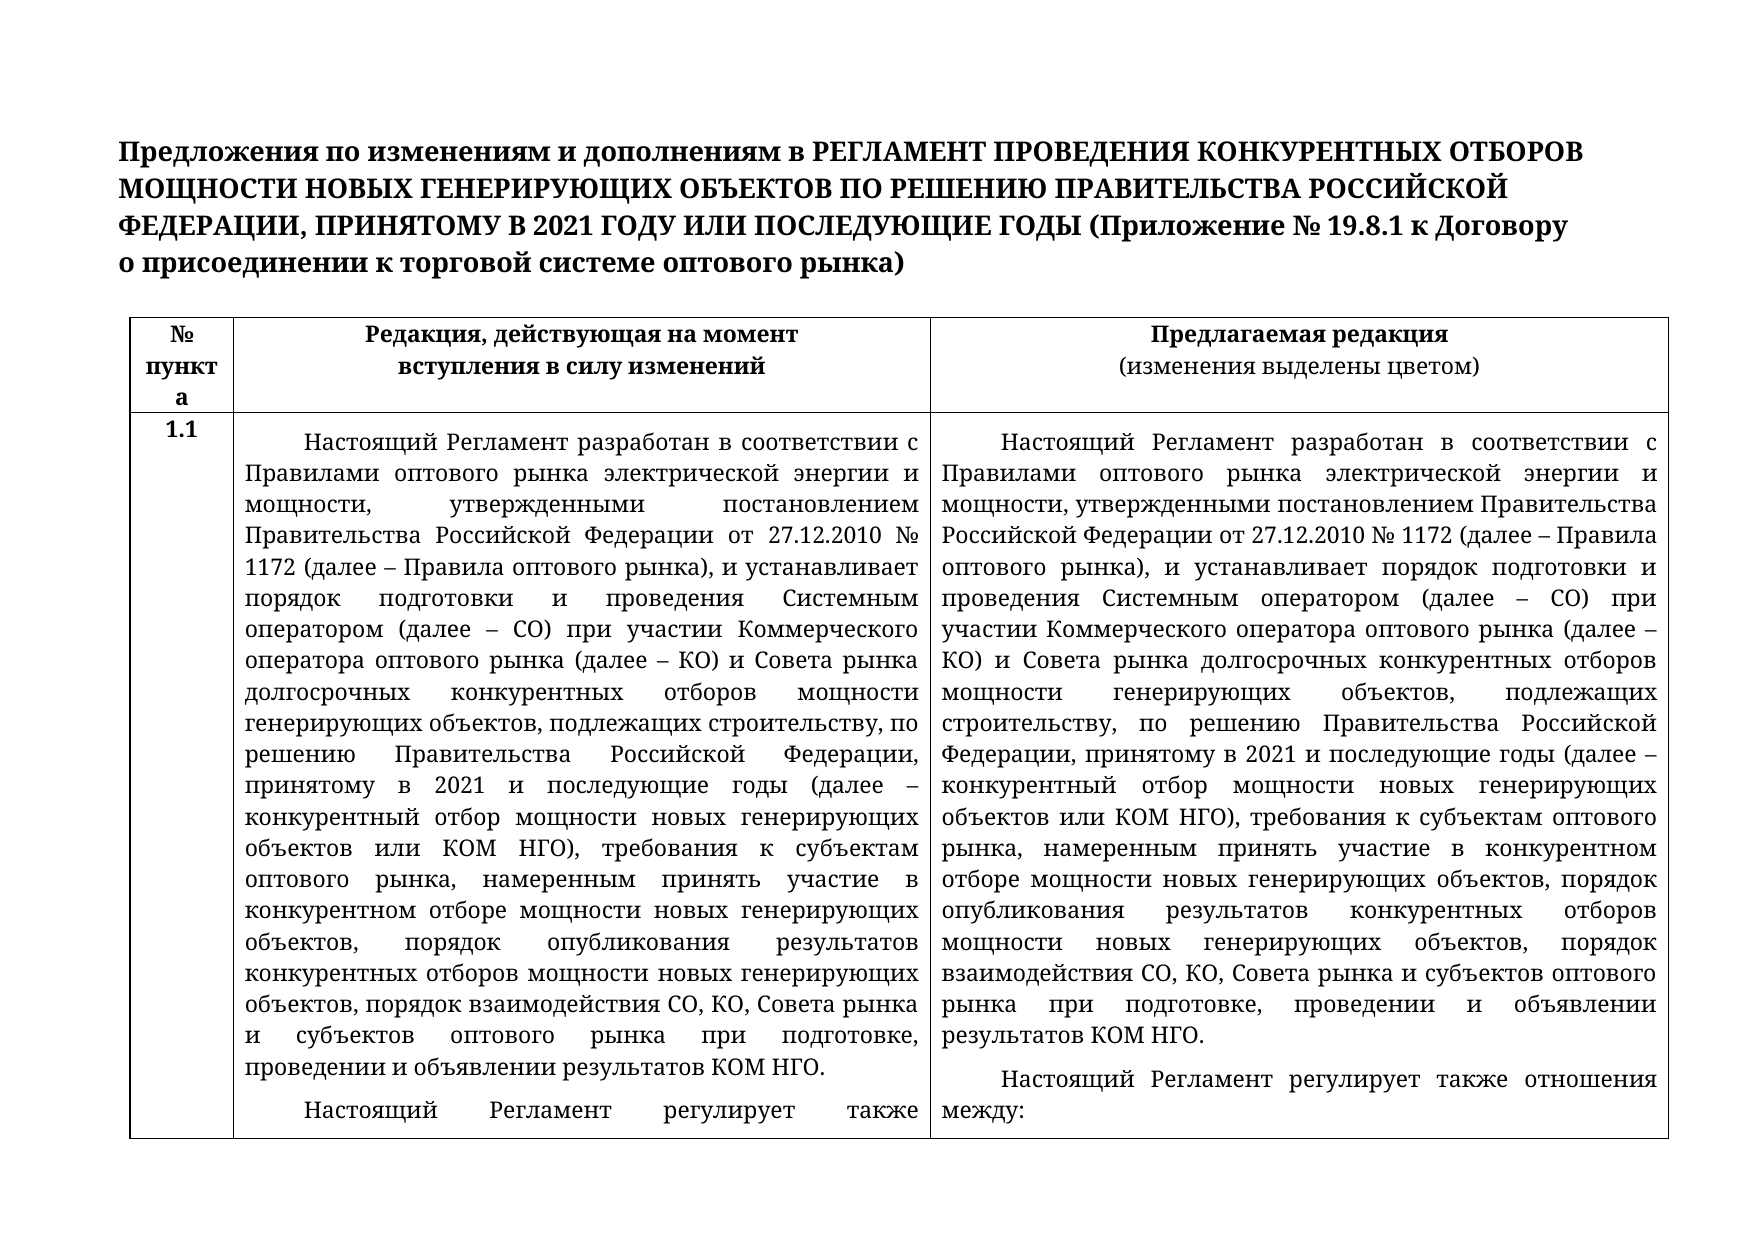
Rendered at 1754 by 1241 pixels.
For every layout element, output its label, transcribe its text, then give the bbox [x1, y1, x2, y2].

table_header № пункта [131, 318, 233, 412]
text Предложения по изменениям и дополнениям в РЕГЛАМЕНТ ПРОВЕДЕНИЯ КОНКУРЕНТНЫХ ОТБОРОВ МОЩНОСТИ НОВЫХ ГЕНЕРИРУЮЩИХ ОБЪЕКТОВ ПО РЕШЕНИЮ ПРАВИТЕЛЬСТВА РОССИЙСКОЙ ФЕДЕРАЦИИ, ПРИНЯТОМУ В 2021 ГОДУ ИЛИ ПОСЛЕДУЮЩИЕ ГОДЫ (Приложение № 19.8.1 к Договору о присоединении к торговой системе оптового рынка) [118, 133, 1636, 280]
table_header Предлагаемая редакция (изменения выделены цветом) [931, 318, 1668, 412]
table_header Редакция, действующая на момент вступления в силу изменений [234, 318, 930, 412]
table_cell 1.1 [131, 413, 233, 1138]
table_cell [234, 413, 930, 1138]
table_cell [931, 413, 1668, 1138]
